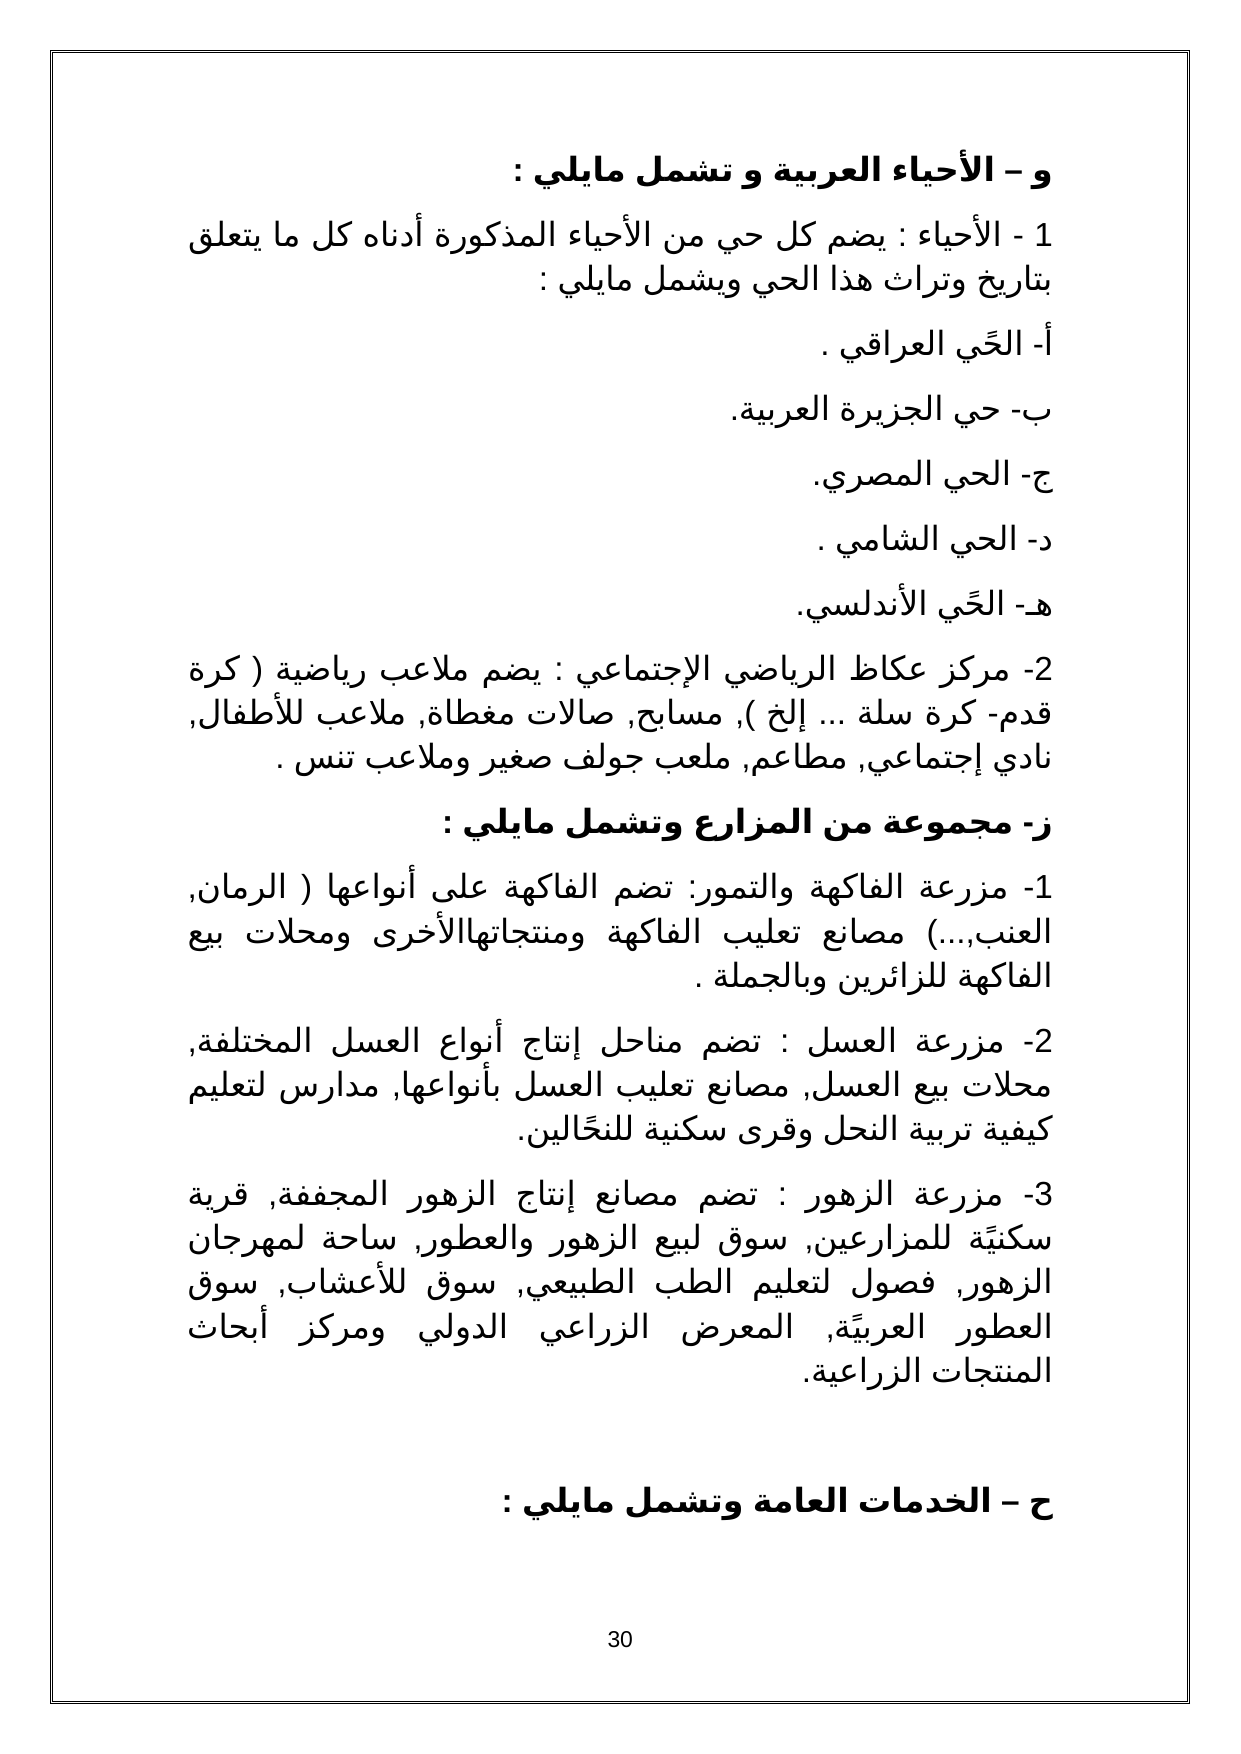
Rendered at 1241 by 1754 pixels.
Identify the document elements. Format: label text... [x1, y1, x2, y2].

text أ- الحًي العراقي . [187, 324, 1053, 363]
text 3- مزرعة الزهور : تضم مصانع إنتاج الزهور المجففة, قرية سكنيًة للمزارعين, سوق لبيع الزهور والعطور, ساحة لمهرجان الزهور, فصول لتعليم الطب الطبيعي, سوق للأعشاب, سوق العطور العربيًة, المعرض الزراعي الدولي ومركز أبحاث المنتجات الزراعية. [187, 1174, 1053, 1389]
text د- الحي الشامي . [187, 519, 1053, 558]
text و – الأحياء العربية و تشمل مايلي : [187, 150, 1053, 188]
text ب- حي الجزيرة العربية. [187, 389, 1053, 428]
text 1 - الأحياء : يضم كل حي من الأحياء المذكورة أدناه كل ما يتعلق بتاريخ وتراث هذا الحي ويشمل مايلي : [187, 215, 1053, 298]
text ح – الخدمات العامة وتشمل مايلي : [187, 1481, 1053, 1519]
text 1- مزرعة الفاكهة والتمور: تضم الفاكهة على أنواعها ( الرمان, العنب,...) مصانع تعليب الفاكهة ومنتجاتهاالأخرى ومحلات بيع الفاكهة للزائرين وبالجملة . [187, 867, 1053, 994]
text 2- مزرعة العسل : تضم مناحل إنتاج أنواع العسل المختلفة, محلات بيع العسل, مصانع تعليب العسل بأنواعها, مدارس لتعليم كيفية تربية النحل وقرى سكنية للنحًالين. [187, 1021, 1053, 1148]
text ز- مجموعة من المزارع وتشمل مايلي : [187, 802, 1053, 841]
text 2- مركز عكاظ الرياضي الإجتماعي : يضم ملاعب رياضية ( كرة قدم- كرة سلة ... إلخ ), مسابح, صالات مغطاة, ملاعب للأطفال, نادي إجتماعي, مطاعم, ملعب جولف صغير وملاعب تنس . [187, 649, 1053, 776]
text هـ- الحًي الأندلسي. [187, 584, 1053, 623]
text ج- الحي المصري. [187, 454, 1053, 493]
